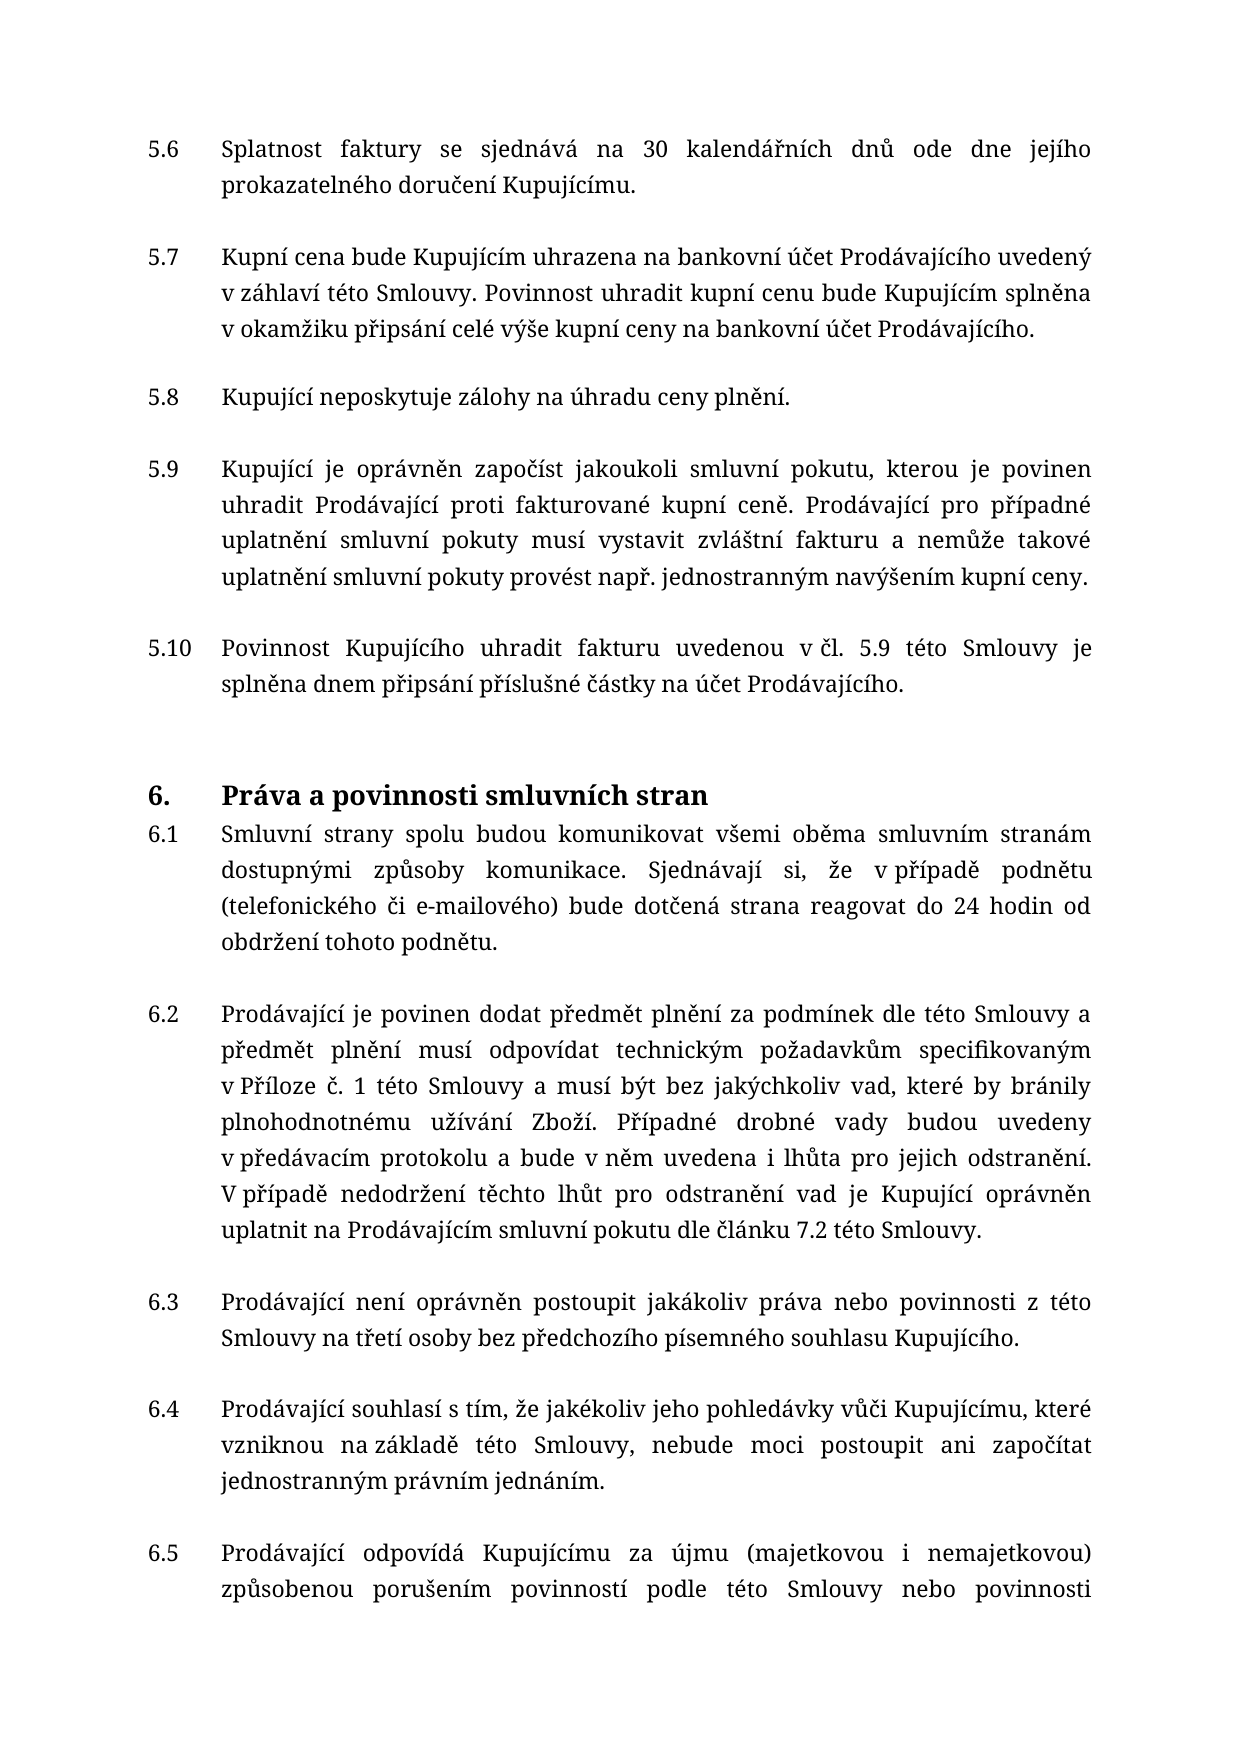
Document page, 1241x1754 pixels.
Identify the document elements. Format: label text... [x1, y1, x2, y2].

text 6.3 Prodávající není oprávněn postoupit jakákoliv práva nebo povinnosti z této Smlouvy na třetí osoby bez předchozího písemného souhlasu Kupujícího. [148, 1286, 1093, 1353]
text 5.9 Kupující je oprávněn započíst jakoukoli smluvní pokutu, kterou je povinen uhradit Prodávající proti fakturované kupní ceně. Prodávající pro případné uplatnění smluvní pokuty musí vystavit zvláštní fakturu a nemůže takové uplatnění smluvní pokuty provést např. jednostranným navýšením kupní ceny. [148, 453, 1093, 592]
text 6.2 Prodávající je povinen dodat předmět plnění za podmínek dle této Smlouvy a předmět plnění musí odpovídat technickým požadavkům specifikovaným v Příloze č. 1 této Smlouvy a musí být bez jakýchkoliv vad, které by bránily plnohodnotnému užívání Zboží. Případné drobné vady budou uvedeny v předávacím protokolu a bude v něm uvedena i lhůta pro jejich odstranění. V případě nedodržení těchto lhůt pro odstranění vad je Kupující oprávněn uplatnit na Prodávajícím smluvní pokutu dle článku 7.2 této Smlouvy. [148, 998, 1093, 1245]
text 6.1 Smluvní strany spolu budou komunikovat všemi oběma smluvním stranám dostupnými způsoby komunikace. Sjednávají si, že v případě podnětu (telefonického či e-mailového) bude dotčená strana reagovat do 24 hodin od obdržení tohoto podnětu. [148, 818, 1093, 957]
text 5.8 Kupující neposkytuje zálohy na úhradu ceny plnění. [148, 381, 1093, 412]
text 5.7 Kupní cena bude Kupujícím uhrazena na bankovní účet Prodávajícího uvedený v záhlaví této Smlouvy. Povinnost uhradit kupní cenu bude Kupujícím splněna v okamžiku připsání celé výše kupní ceny na bankovní účet Prodávajícího. [148, 241, 1093, 344]
text 5.10 Povinnost Kupujícího uhradit fakturu uvedenou v čl. 5.9 této Smlouvy je splněna dnem připsání příslušné částky na účet Prodávajícího. [148, 632, 1093, 699]
text 6. Práva a povinnosti smluvních stran [148, 776, 1093, 813]
text 6.4 Prodávající souhlasí s tím, že jakékoliv jeho pohledávky vůči Kupujícímu, které vzniknou na základě této Smlouvy, nebude moci postoupit ani započítat jednostranným právním jednáním. [148, 1393, 1093, 1497]
text 5.6 Splatnost faktury se sjednává na 30 kalendářních dnů ode dne jejího prokazatelného doručení Kupujícímu. [148, 133, 1093, 200]
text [148, 1537, 1093, 1604]
